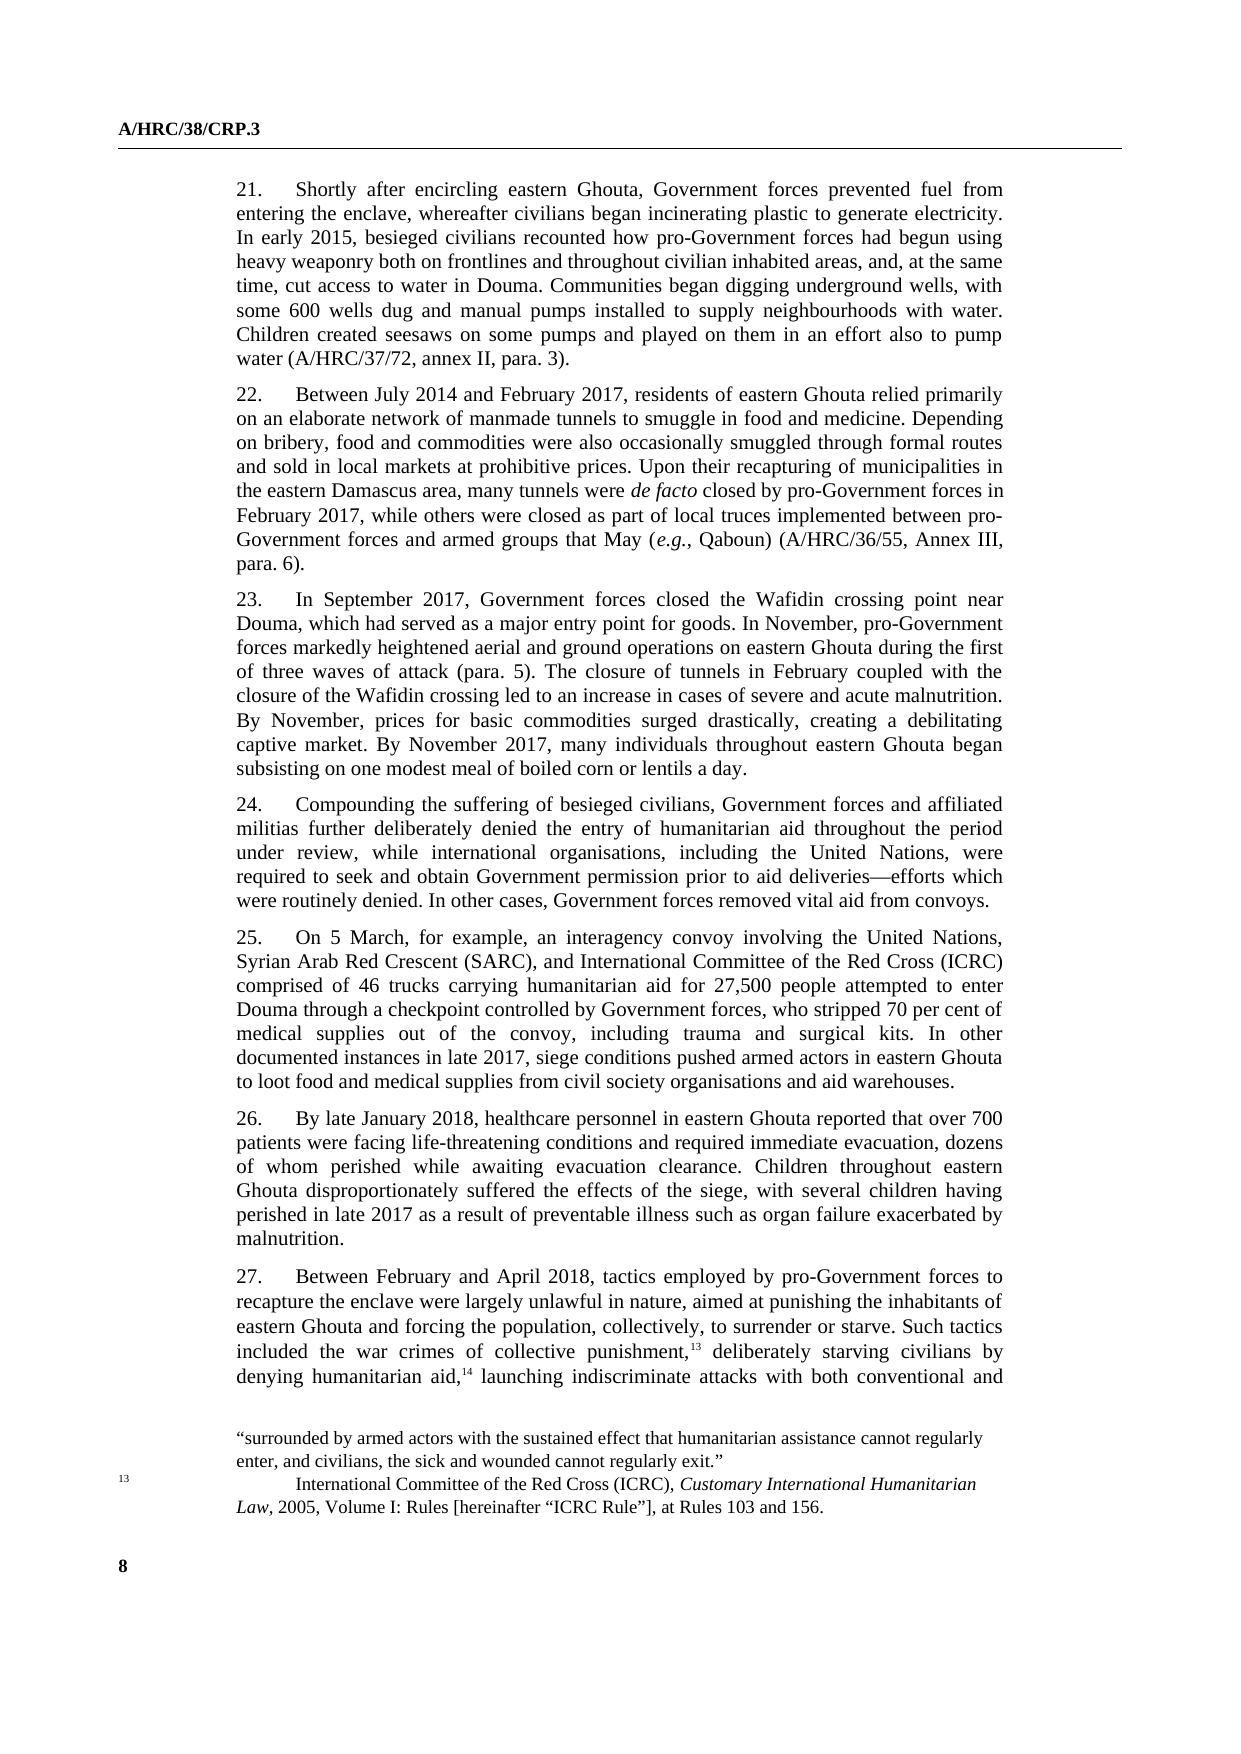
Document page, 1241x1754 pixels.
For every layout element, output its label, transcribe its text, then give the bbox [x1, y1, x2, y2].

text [236, 1263, 1004, 1388]
text 24. Compounding the suffering of besieged civilians, Government forces and affiliated militias further deliberately denied the entry of humanitarian aid throughout the period under review, while international organisations, including the United Nations, were required to seek and obtain Government permission prior to aid deliveries—efforts which were routinely denied. In other cases, Government forces removed vital aid from convoys. [236, 792, 1004, 912]
text 23. In September 2017, Government forces closed the Wafidin crossing point near Douma, which had served as a major entry point for goods. In November, pro-Government forces markedly heightened aerial and ground operations on eastern Ghouta during the first of three waves of attack (para. 5). The closure of tunnels in February coupled with the closure of the Wafidin crossing led to an increase in cases of severe and acute malnutrition. By November, prices for basic commodities surged drastically, creating a debilitating captive market. By November 2017, many individuals throughout eastern Ghouta began subsisting on one modest meal of boiled corn or lentils a day. [236, 587, 1004, 780]
text 25. On 5 March, for example, an interagency convoy involving the United Nations, Syrian Arab Red Crescent (SARC), and International Committee of the Red Cross (ICRC) comprised of 46 trucks carrying humanitarian aid for 27,500 people attempted to enter Douma through a checkpoint controlled by Government forces, who stripped 70 per cent of medical supplies out of the convoy, including trauma and surgical kits. In other documented instances in late 2017, siege conditions pushed armed actors in eastern Ghouta to loot food and medical supplies from civil society organisations and aid warehouses. [236, 925, 1004, 1093]
text 22. Between July 2014 and February 2017, residents of eastern Ghouta relied primarily on an elaborate network of manmade tunnels to smuggle in food and medicine. Depending on bribery, food and commodities were also occasionally smuggled through formal routes and sold in local markets at prohibitive prices. Upon their recapturing of municipalities in the eastern Damascus area, many tunnels were de facto closed by pro-Government forces in February 2017, while others were closed as part of local truces implemented between pro-Government forces and armed groups that May (e.g., Qaboun) (A/HRC/36/55, Annex III, para. 6). [236, 382, 1004, 575]
text 26. By late January 2018, healthcare personnel in eastern Ghouta reported that over 700 patients were facing life-threatening conditions and required immediate evacuation, dozens of whom perished while awaiting evacuation clearance. Children throughout eastern Ghouta disproportionately suffered the effects of the siege, with several children having perished in late 2017 as a result of preventable illness such as organ failure exacerbated by malnutrition. [236, 1106, 1004, 1250]
text 21. Shortly after encircling eastern Ghouta, Government forces prevented fuel from entering the enclave, whereafter civilians began incinerating plastic to generate electricity. In early 2015, besieged civilians recounted how pro-Government forces had begun using heavy weaponry both on frontlines and throughout civilian inhabited areas, and, at the same time, cut access to water in Douma. Communities began digging underground wells, with some 600 wells dug and manual pumps installed to supply neighbourhoods with water. Children created seesaws on some pumps and played on them in an effort also to pump water (A/HRC/37/72, annex II, para. 3). [236, 177, 1004, 370]
